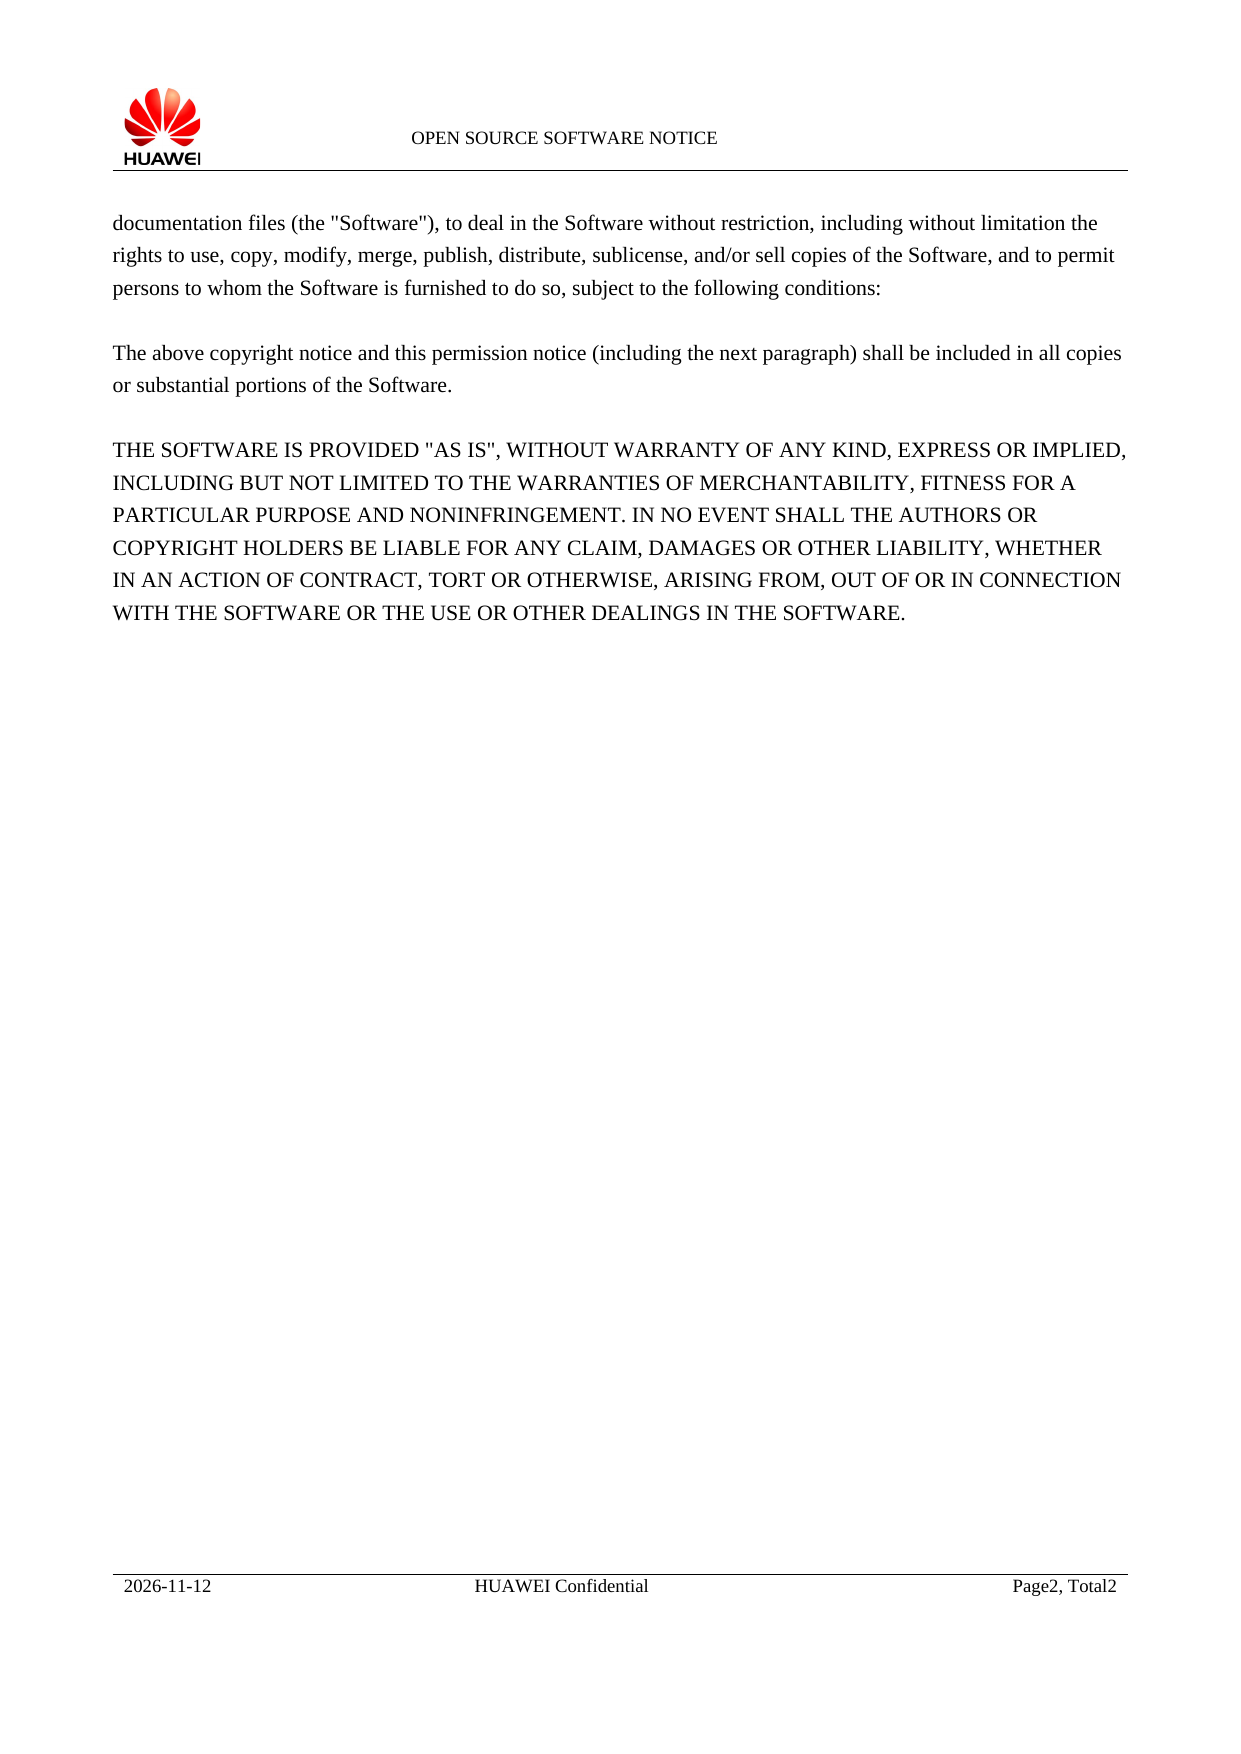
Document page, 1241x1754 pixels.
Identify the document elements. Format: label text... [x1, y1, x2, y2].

picture [124, 88, 201, 165]
